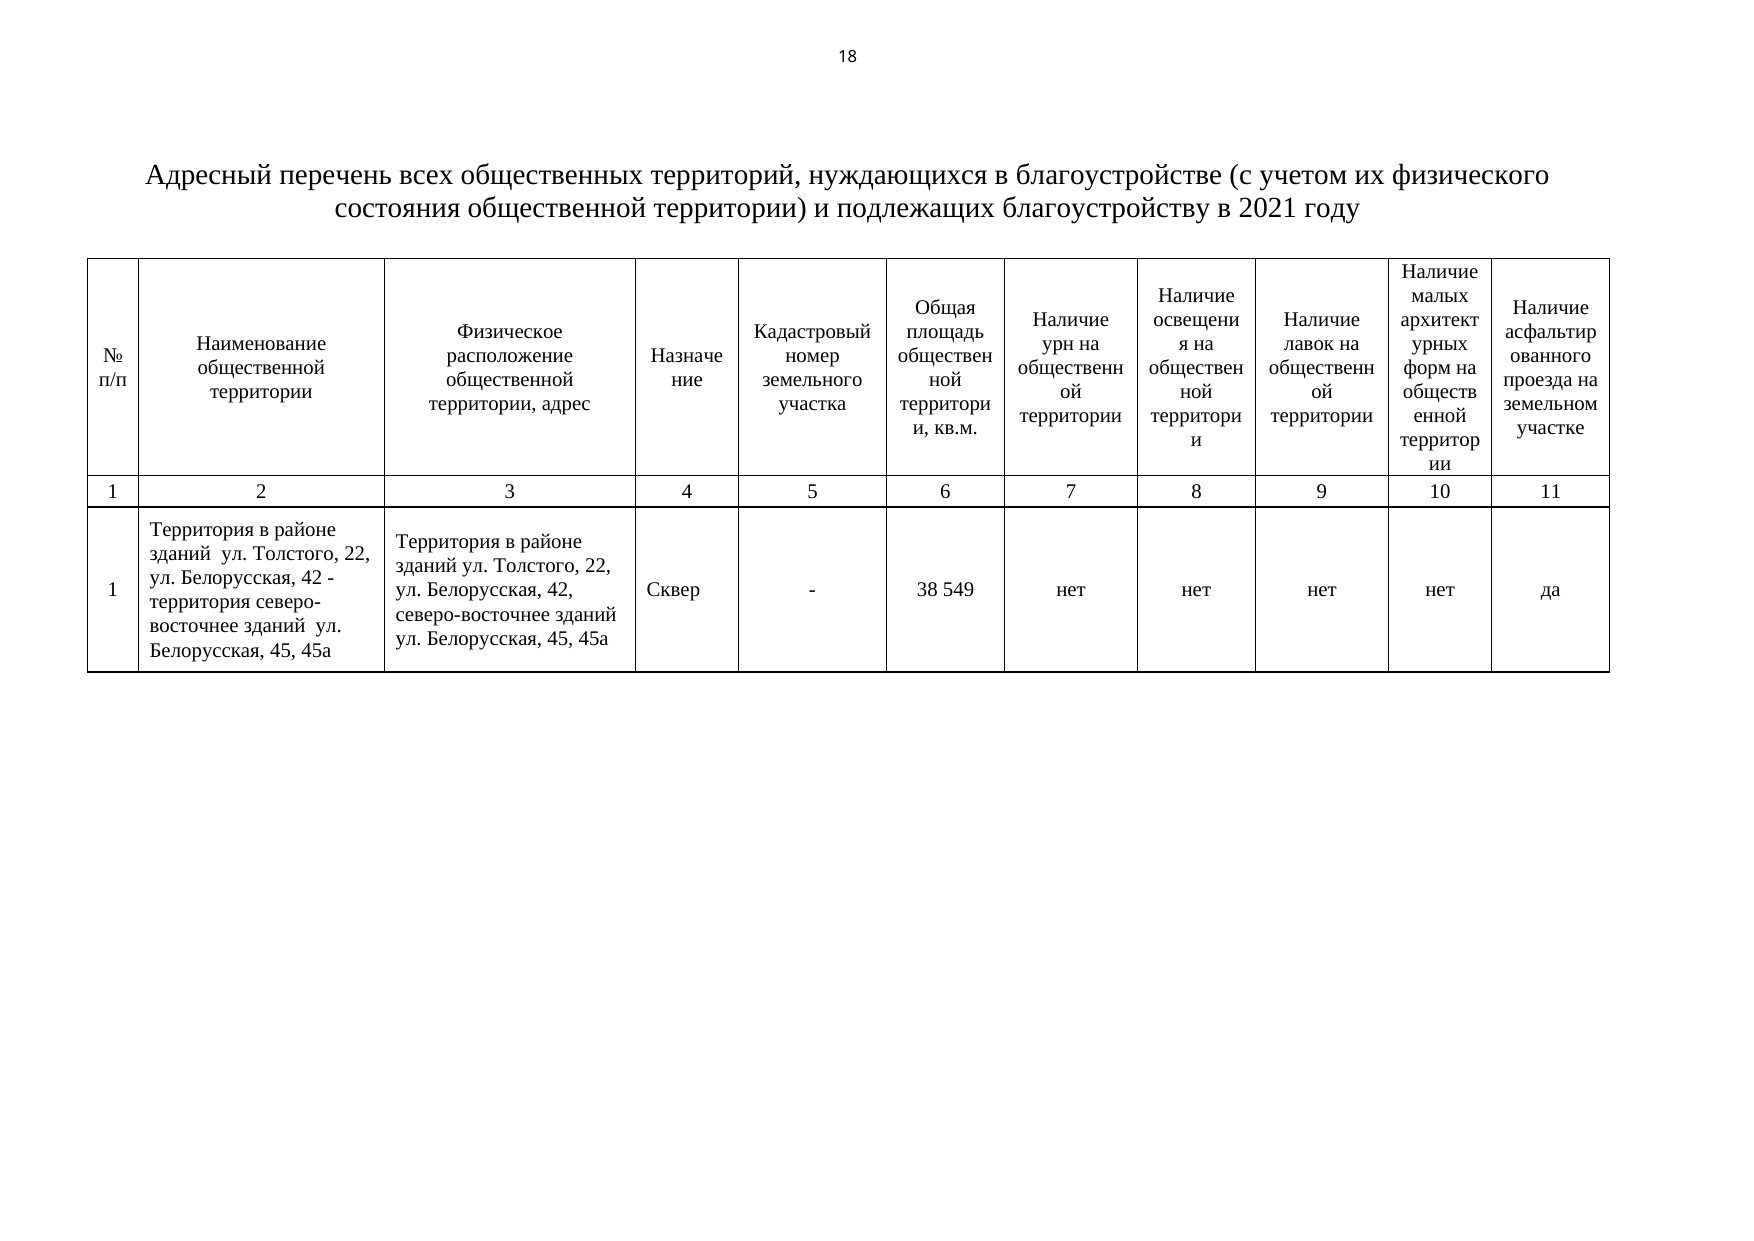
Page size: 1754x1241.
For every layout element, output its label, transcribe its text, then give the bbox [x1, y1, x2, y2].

text Адресный перечень всех общественных территорий, нуждающихся в благоустройстве (с учетом их физического состояния общественной территории) и подлежащих благоустройству в 2021 году [89, 157, 1606, 224]
table_cell нет [1389, 508, 1491, 671]
table_cell 4 [636, 476, 738, 506]
table_cell 9 [1256, 476, 1388, 506]
table_cell нет [1138, 508, 1255, 671]
table_header Физическое расположение общественной территории, адрес [385, 259, 635, 475]
table_cell 7 [1005, 476, 1137, 506]
table_cell 3 [385, 476, 635, 506]
table_cell нет [1005, 508, 1137, 671]
table_cell 8 [1138, 476, 1255, 506]
table_header Наличие асфальтированного проезда на земельном участке [1492, 259, 1609, 475]
table_header Назначение [636, 259, 738, 475]
table_header Наличие освещения на общественной территории [1138, 259, 1255, 475]
table_cell да [1492, 508, 1609, 671]
table_header Наличие урн на общественной территории [1005, 259, 1137, 475]
table_cell - [739, 508, 886, 671]
table_header № п/п [88, 259, 138, 475]
table_cell 11 [1492, 476, 1609, 506]
table_cell 1 [88, 476, 138, 506]
table_cell Территория в районе зданий ул. Толстого, 22, ул. Белорусская, 42, северо-восточнее зданий ул. Белорусская, 45, 45а [385, 508, 635, 671]
table_cell 2 [139, 476, 384, 506]
table_cell 10 [1389, 476, 1491, 506]
table_cell 38 549 [887, 508, 1004, 671]
table_cell Территория в районе зданий ул. Толстого, 22, ул. Белорусская, 42 - территория северо-восточнее зданий ул. Белорусская, 45, 45а [139, 508, 384, 671]
table_cell Сквер [636, 508, 738, 671]
table_header Наличие малых архитектурных форм на общественной территории [1389, 259, 1491, 475]
table_cell нет [1256, 508, 1388, 671]
table_header Кадастровый номер земельного участка [739, 259, 886, 475]
table_cell 1 [88, 508, 138, 671]
table_header Наличие лавок на общественной территории [1256, 259, 1388, 475]
table_cell 6 [887, 476, 1004, 506]
table_header Общая площадь общественной территории, кв.м. [887, 259, 1004, 475]
table_cell 5 [739, 476, 886, 506]
table_header Наименование общественной территории [139, 259, 384, 475]
